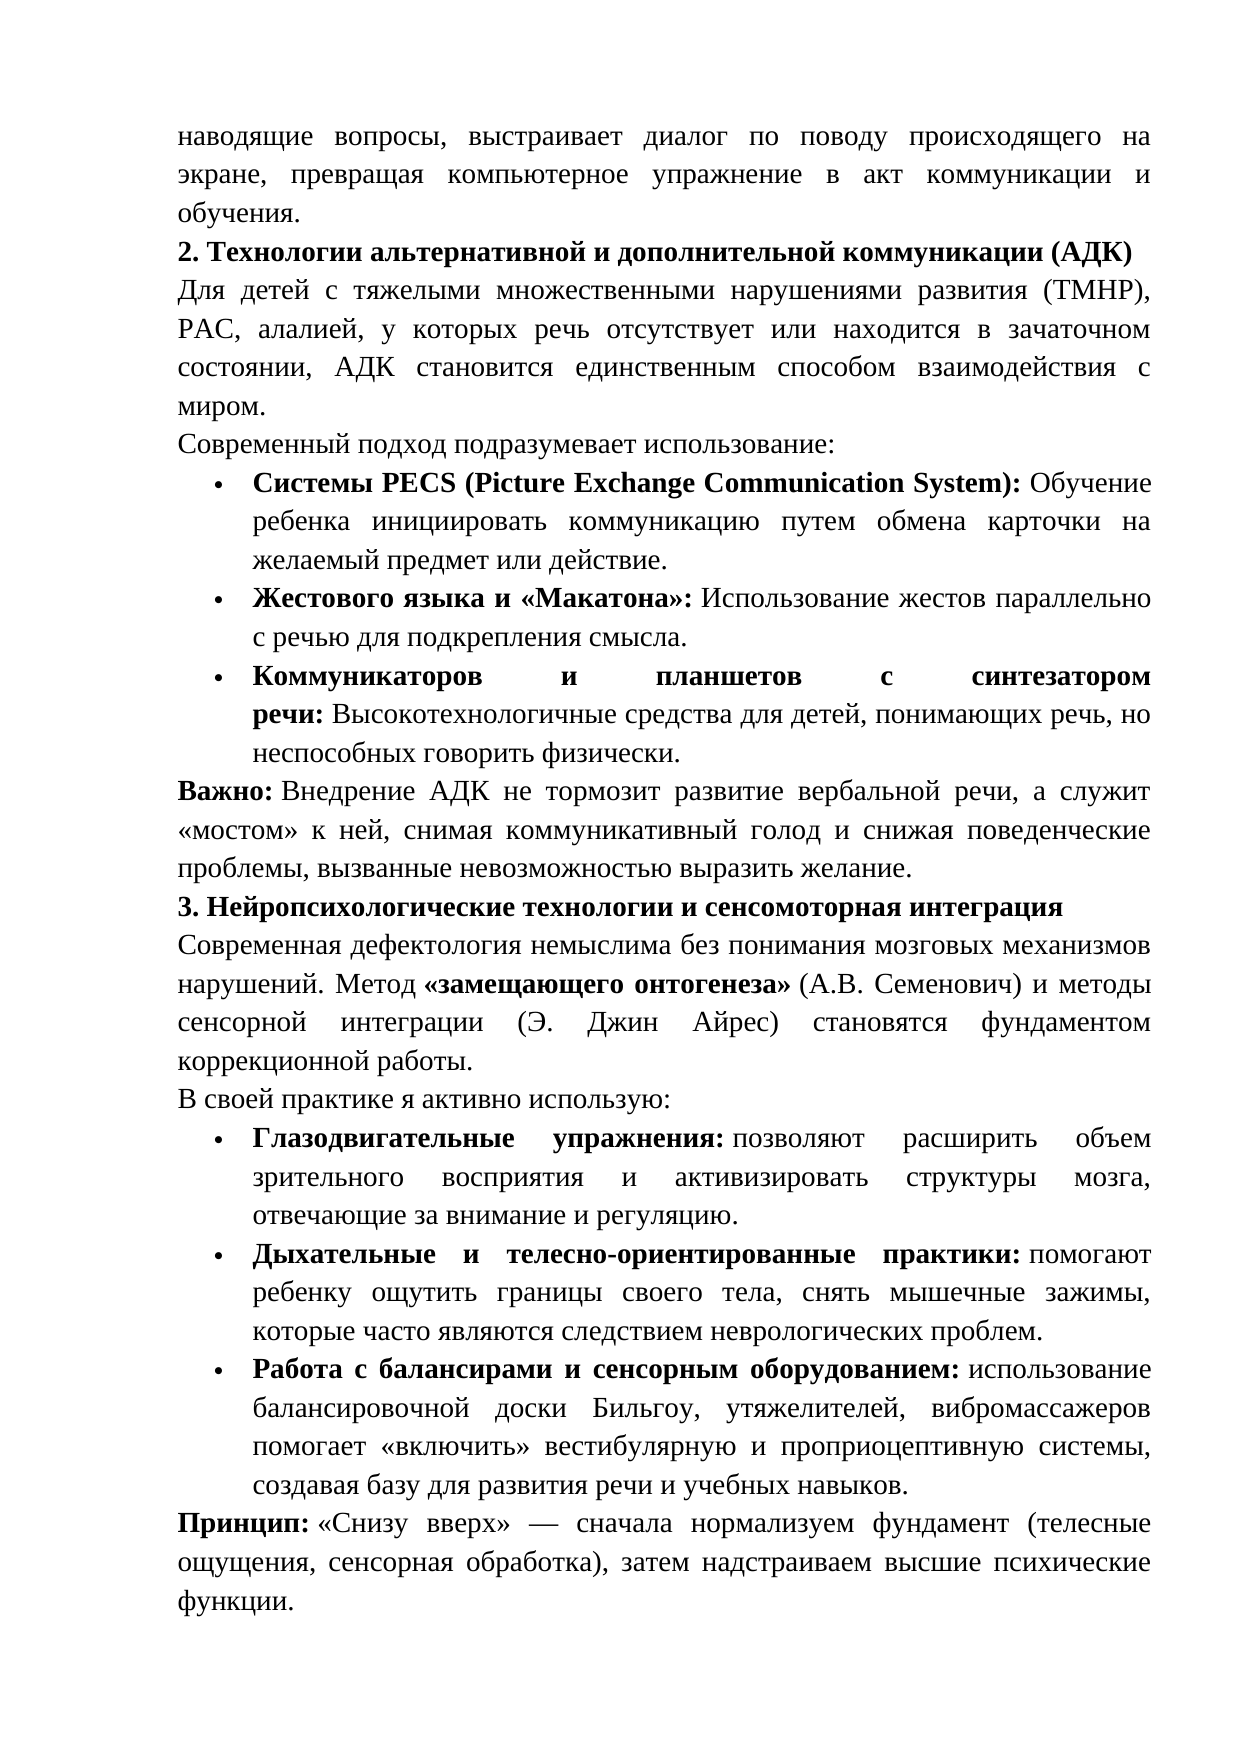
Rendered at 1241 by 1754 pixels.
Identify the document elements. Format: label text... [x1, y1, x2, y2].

list Системы PECS (Picture Exchange Communication System): Обучение ребенка инициировать коммуникацию путем обмена карточки на желаемый предмет или действие. [215, 465, 1152, 576]
text Важно: Внедрение АДК не тормозит развитие вербальной речи, а служит «мостом» к ней, снимая коммуникативный голод и снижая поведенческие проблемы, вызванные невозможностью выразить желание. [177, 773, 1152, 884]
text 2. Технологии альтернативной и дополнительной коммуникации (АДК) [177, 234, 1152, 267]
text Современный подход подразумевает использование: [177, 426, 1152, 460]
text Принцип: «Снизу вверх» — сначала нормализуем фундамент (телесные ощущения, сенсорная обработка), затем надстраиваем высшие психические функции. [177, 1506, 1152, 1616]
text В своей практике я активно использую: [177, 1082, 1152, 1115]
list Дыхательные и телесно-ориентированные практики: помогают ребенку ощутить границы своего тела, снять мышечные зажимы, которые часто являются следствием неврологических проблем. [215, 1236, 1152, 1346]
list Жестового языка и «Макатона»: Использование жестов параллельно с речью для подкрепления смысла. [215, 581, 1152, 653]
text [177, 118, 1152, 229]
text 3. Нейропсихологические технологии и сенсомоторная интеграция [177, 889, 1152, 922]
list Глазодвигательные упражнения: позволяют расширить объем зрительного восприятия и активизировать структуры мозга, отвечающие за внимание и регуляцию. [215, 1120, 1152, 1231]
list Работа с балансирами и сенсорным оборудованием: использование балансировочной доски Бильгоу, утяжелителей, вибромассажеров помогает «включить» вестибулярную и проприоцептивную системы, создавая базу для развития речи и учебных навыков. [215, 1351, 1152, 1501]
text Современная дефектология немыслима без понимания мозговых механизмов нарушений. Метод «замещающего онтогенеза» (А.В. Семенович) и методы сенсорной интеграции (Э. Джин Айрес) становятся фундаментом коррекционной работы. [177, 927, 1152, 1077]
text Для детей с тяжелыми множественными нарушениями развития (ТМНР), РАС, алалией, у которых речь отсутствует или находится в зачаточном состоянии, АДК становится единственным способом взаимодействия с миром. [177, 272, 1152, 421]
list Коммуникаторов и планшетов с синтезатором речи: Высокотехнологичные средства для детей, понимающих речь, но неспособных говорить физически. [215, 658, 1152, 768]
